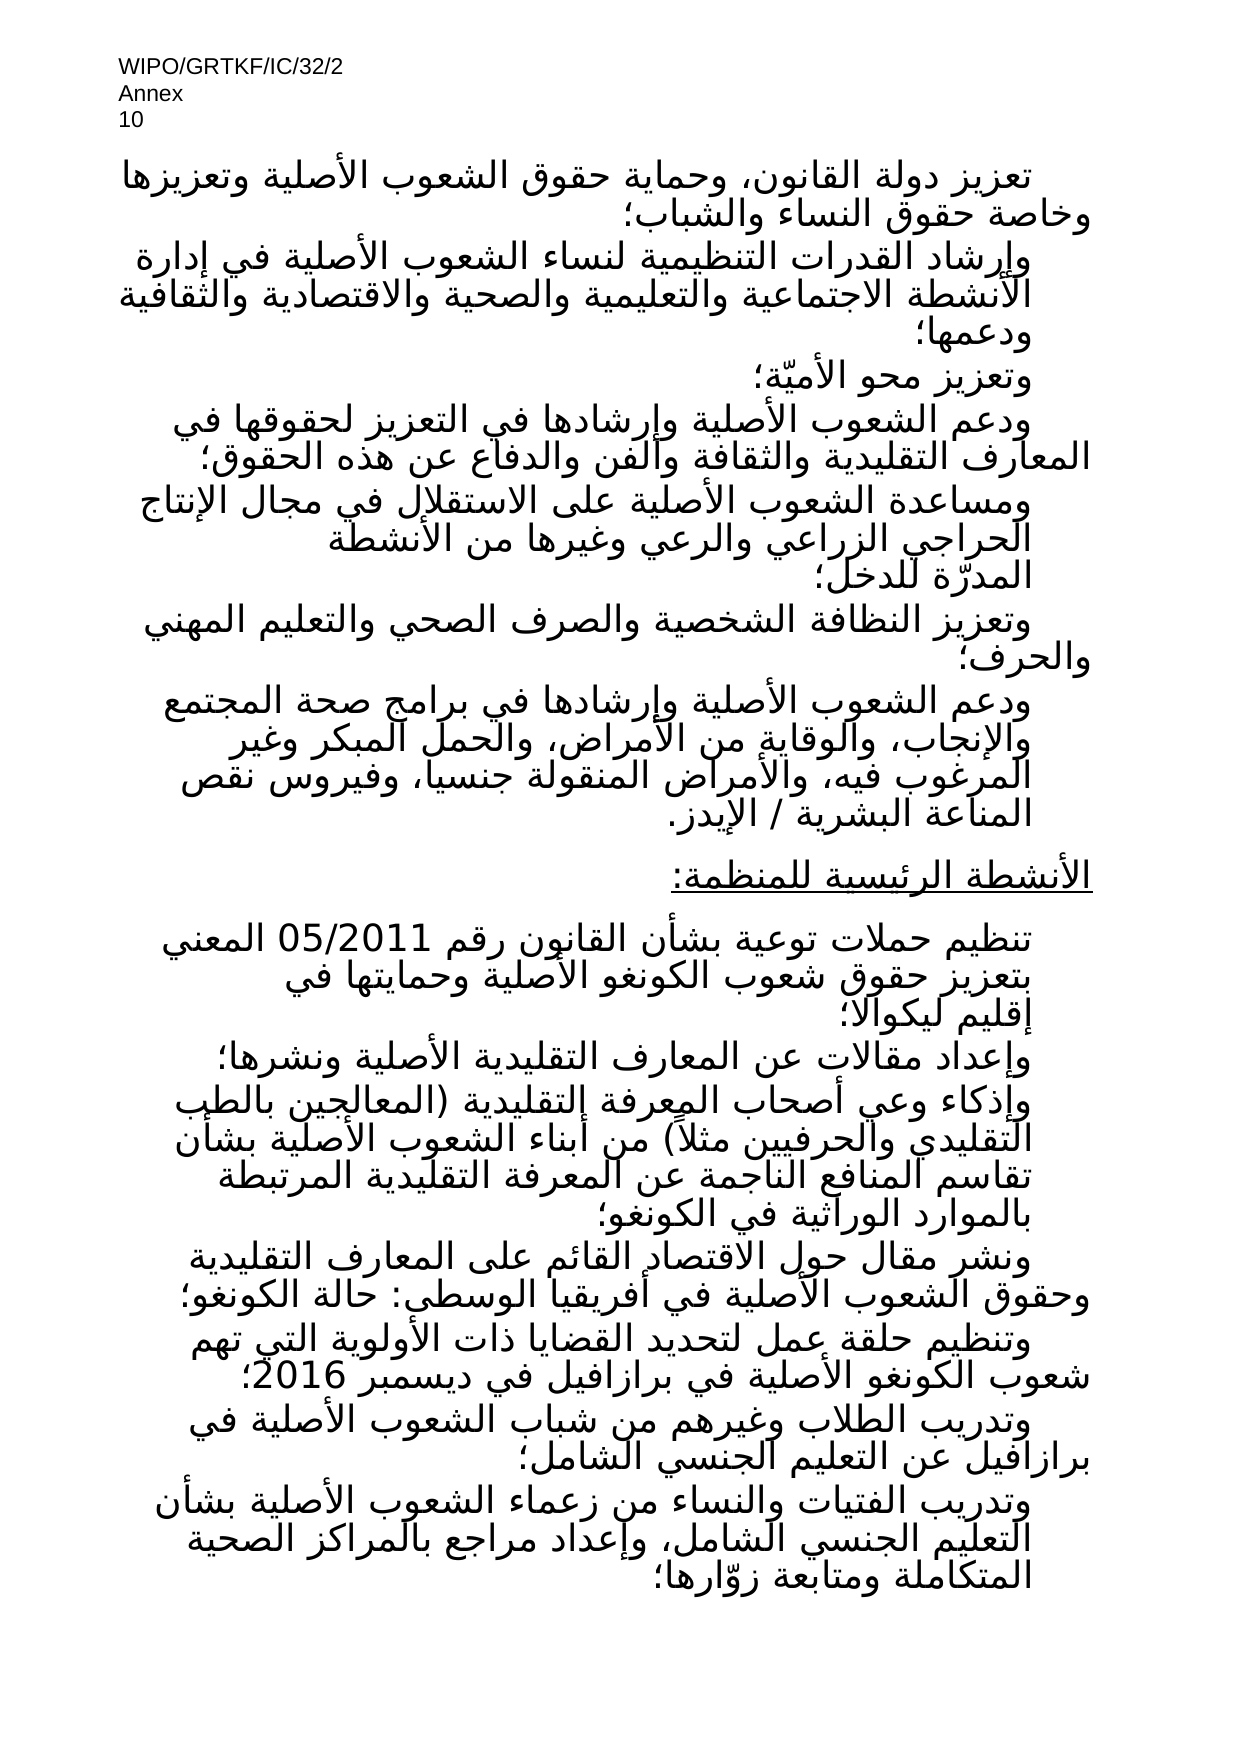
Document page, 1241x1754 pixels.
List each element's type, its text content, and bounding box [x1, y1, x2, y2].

text ­ وتعزيز محو الأميّة؛ [118, 358, 1092, 396]
text ­ تنظيم حملات توعية بشأن القانون رقم 05/2011 المعني بتعزيز حقوق شعوب الكونغو الأصلية وحمايتها في إقليم ليكوالا؛ [118, 921, 1093, 1033]
text ­ وتعزيز النظافة الشخصية والصرف الصحي والتعليم المهني والحرف؛ [118, 602, 1092, 677]
text ­ ودعم الشعوب الأصلية وإرشادها في برامج صحة المجتمع والإنجاب، والوقاية من الأمراض، والحمل المبكر وغير المرغوب فيه، والأمراض المنقولة جنسيا، وفيروس نقص المناعة البشرية / الإيدز. [118, 683, 1092, 833]
text ­ وتدريب الفتيات والنساء من زعماء الشعوب الأصلية بشأن التعليم الجنسي الشامل، وإعداد مراجع بالمراكز الصحية المتكاملة ومتابعة زوّارها؛ [118, 1483, 1092, 1596]
text ­ وإعداد مقالات عن المعارف التقليدية الأصلية ونشرها؛ [118, 1040, 1092, 1077]
text ­ تعزيز دولة القانون، وحماية حقوق الشعوب الأصلية وتعزيزها وخاصة حقوق النساء والشباب؛ [118, 158, 1092, 233]
text ­ وتدريب الطلاب وغيرهم من شباب الشعوب الأصلية في برازافيل عن التعليم الجنسي الشامل؛ [118, 1402, 1092, 1477]
text ­ ودعم الشعوب الأصلية وإرشادها في التعزيز لحقوقها في المعارف التقليدية والثقافة والفن والدفاع عن هذه الحقوق؛ [118, 402, 1092, 477]
text ­ وتنظيم حلقة عمل لتحديد القضايا ذات الأولوية التي تهم شعوب الكونغو الأصلية في برازافيل في ديسمبر 2016؛ [118, 1321, 1092, 1396]
text ­ ونشر مقال حول الاقتصاد القائم على المعارف التقليدية وحقوق الشعوب الأصلية في أفريقيا الوسطى: حالة الكونغو؛ [118, 1240, 1092, 1315]
text الأنشطة الرئيسية للمنظمة: [118, 858, 1092, 896]
text ­ وإرشاد القدرات التنظيمية لنساء الشعوب الأصلية في إدارة الأنشطة الاجتماعية والتعليمية والصحية والاقتصادية والثقافية ودعمها؛ [118, 240, 1092, 352]
text ­ ومساعدة الشعوب الأصلية على الاستقلال في مجال الإنتاج الحراجي الزراعي والرعي وغيرها من الأنشطة المدرّة للدخل؛ [118, 483, 1092, 596]
text ­ وإذكاء وعي أصحاب المعرفة التقليدية (المعالجين بالطب التقليدي والحرفيين مثلاً) من أبناء الشعوب الأصلية بشأن تقاسم المنافع الناجمة عن المعرفة التقليدية المرتبطة بالموارد الوراثية في الكونغو؛ [118, 1083, 1092, 1233]
